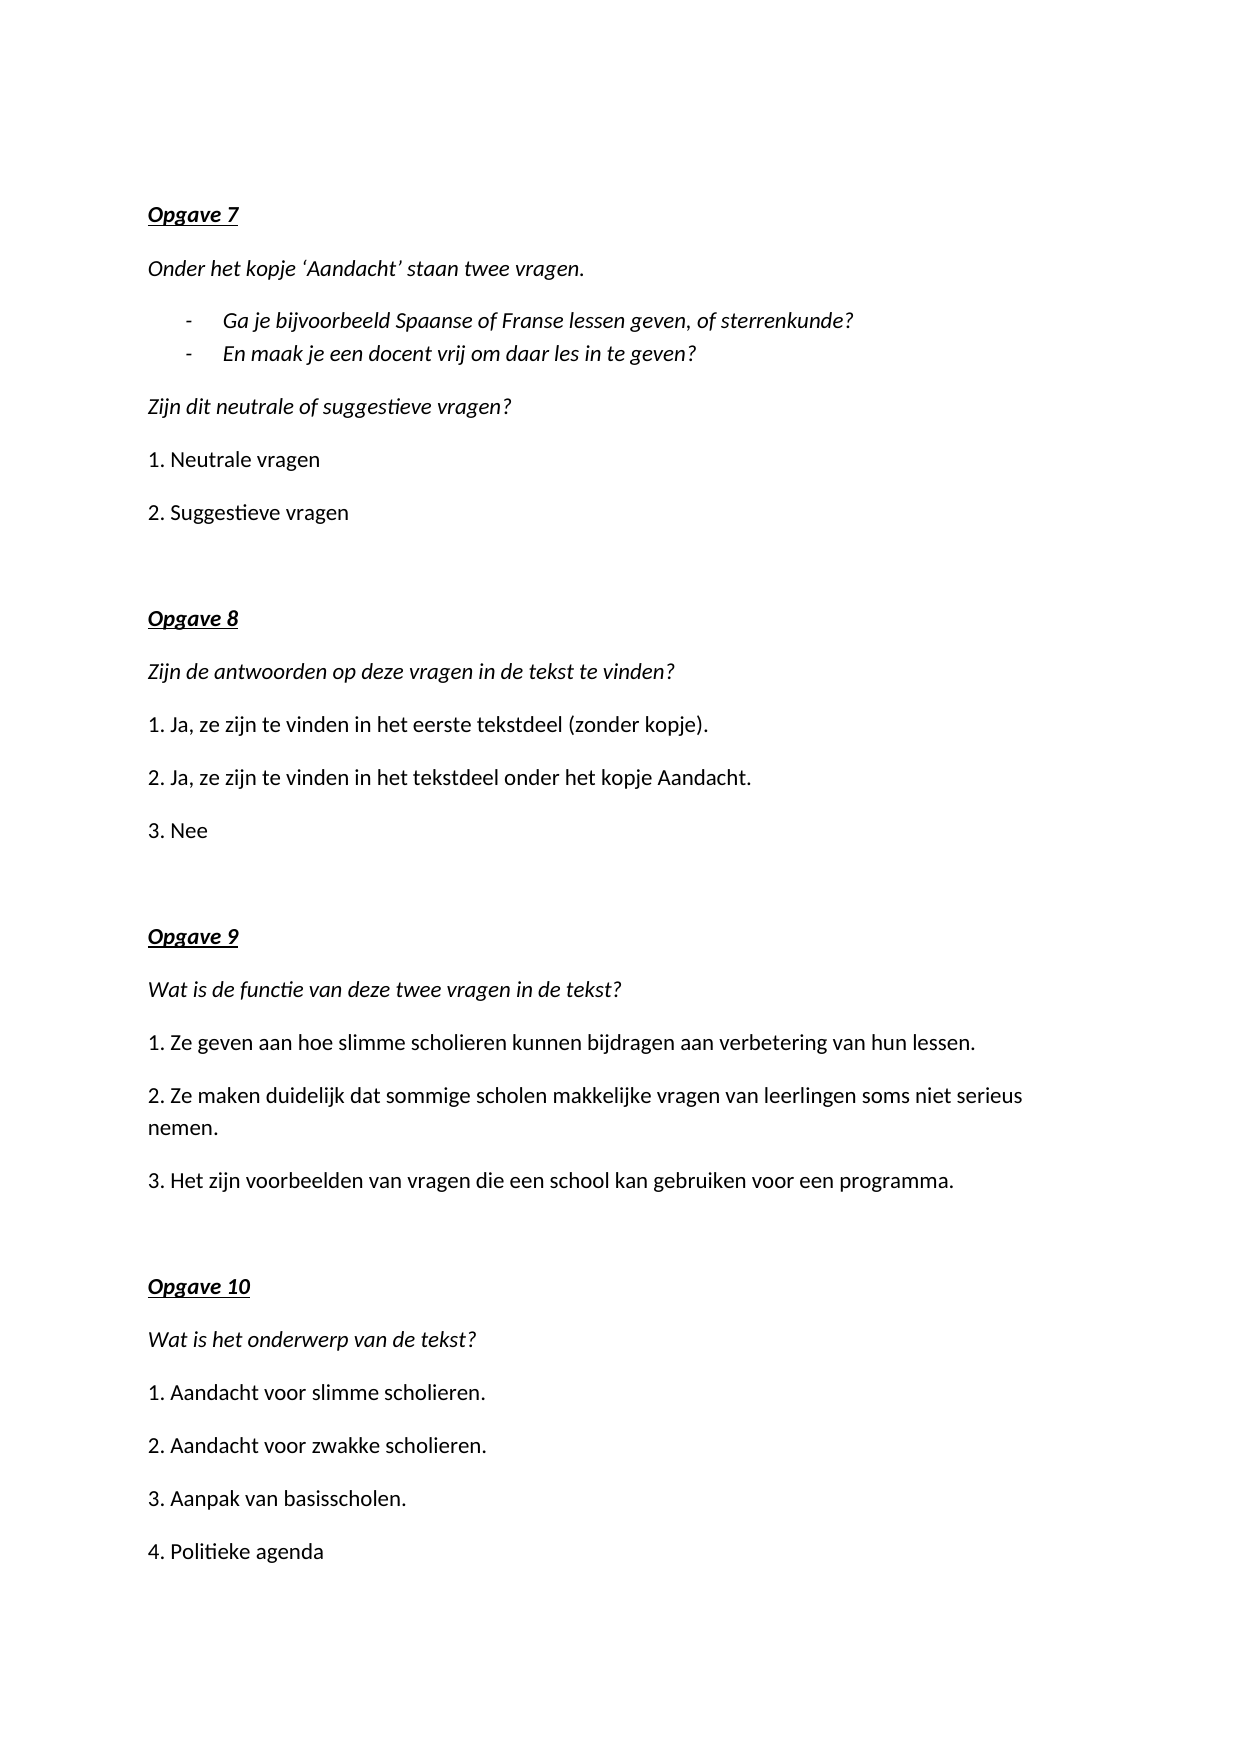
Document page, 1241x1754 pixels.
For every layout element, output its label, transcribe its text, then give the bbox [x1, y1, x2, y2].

text Opgave 8 [148, 604, 1093, 632]
text Zijn dit neutrale of suggestieve vragen? [148, 392, 1093, 420]
text Wat is het onderwerp van de tekst? [148, 1325, 1093, 1353]
text 1. Neutrale vragen [148, 445, 1093, 473]
text 2. Ze maken duidelijk dat sommige scholen makkelijke vragen van leerlingen soms niet serieus nemen. [148, 1081, 1093, 1141]
text 2. Ja, ze zijn te vinden in het tekstdeel onder het kopje Aandacht. [148, 763, 1093, 791]
text 3. Nee [148, 816, 1093, 844]
text Wat is de functie van deze twee vragen in de tekst? [148, 975, 1093, 1003]
text 3. Aanpak van basisscholen. [148, 1484, 1093, 1512]
text 1. Ze geven aan hoe slimme scholieren kunnen bijdragen aan verbetering van hun lessen. [148, 1028, 1093, 1056]
text 4. Politieke agenda [148, 1537, 1093, 1566]
list En maak je een docent vrij om daar les in te geven? [185, 339, 1093, 367]
text Opgave 7 [148, 201, 1093, 229]
text Opgave 10 [148, 1272, 1093, 1300]
text 2. Aandacht voor zwakke scholieren. [148, 1431, 1093, 1459]
text Onder het kopje ‘Aandacht’ staan twee vragen. [148, 254, 1093, 282]
text 3. Het zijn voorbeelden van vragen die een school kan gebruiken voor een programma. [148, 1166, 1093, 1194]
text 1. Ja, ze zijn te vinden in het eerste tekstdeel (zonder kopje). [148, 710, 1093, 738]
text 2. Suggestieve vragen [148, 498, 1093, 526]
list Ga je bijvoorbeeld Spaanse of Franse lessen geven, of sterrenkunde? [185, 307, 1093, 335]
text Zijn de antwoorden op deze vragen in de tekst te vinden? [148, 657, 1093, 685]
text 1. Aandacht voor slimme scholieren. [148, 1378, 1093, 1406]
text Opgave 9 [148, 922, 1093, 950]
